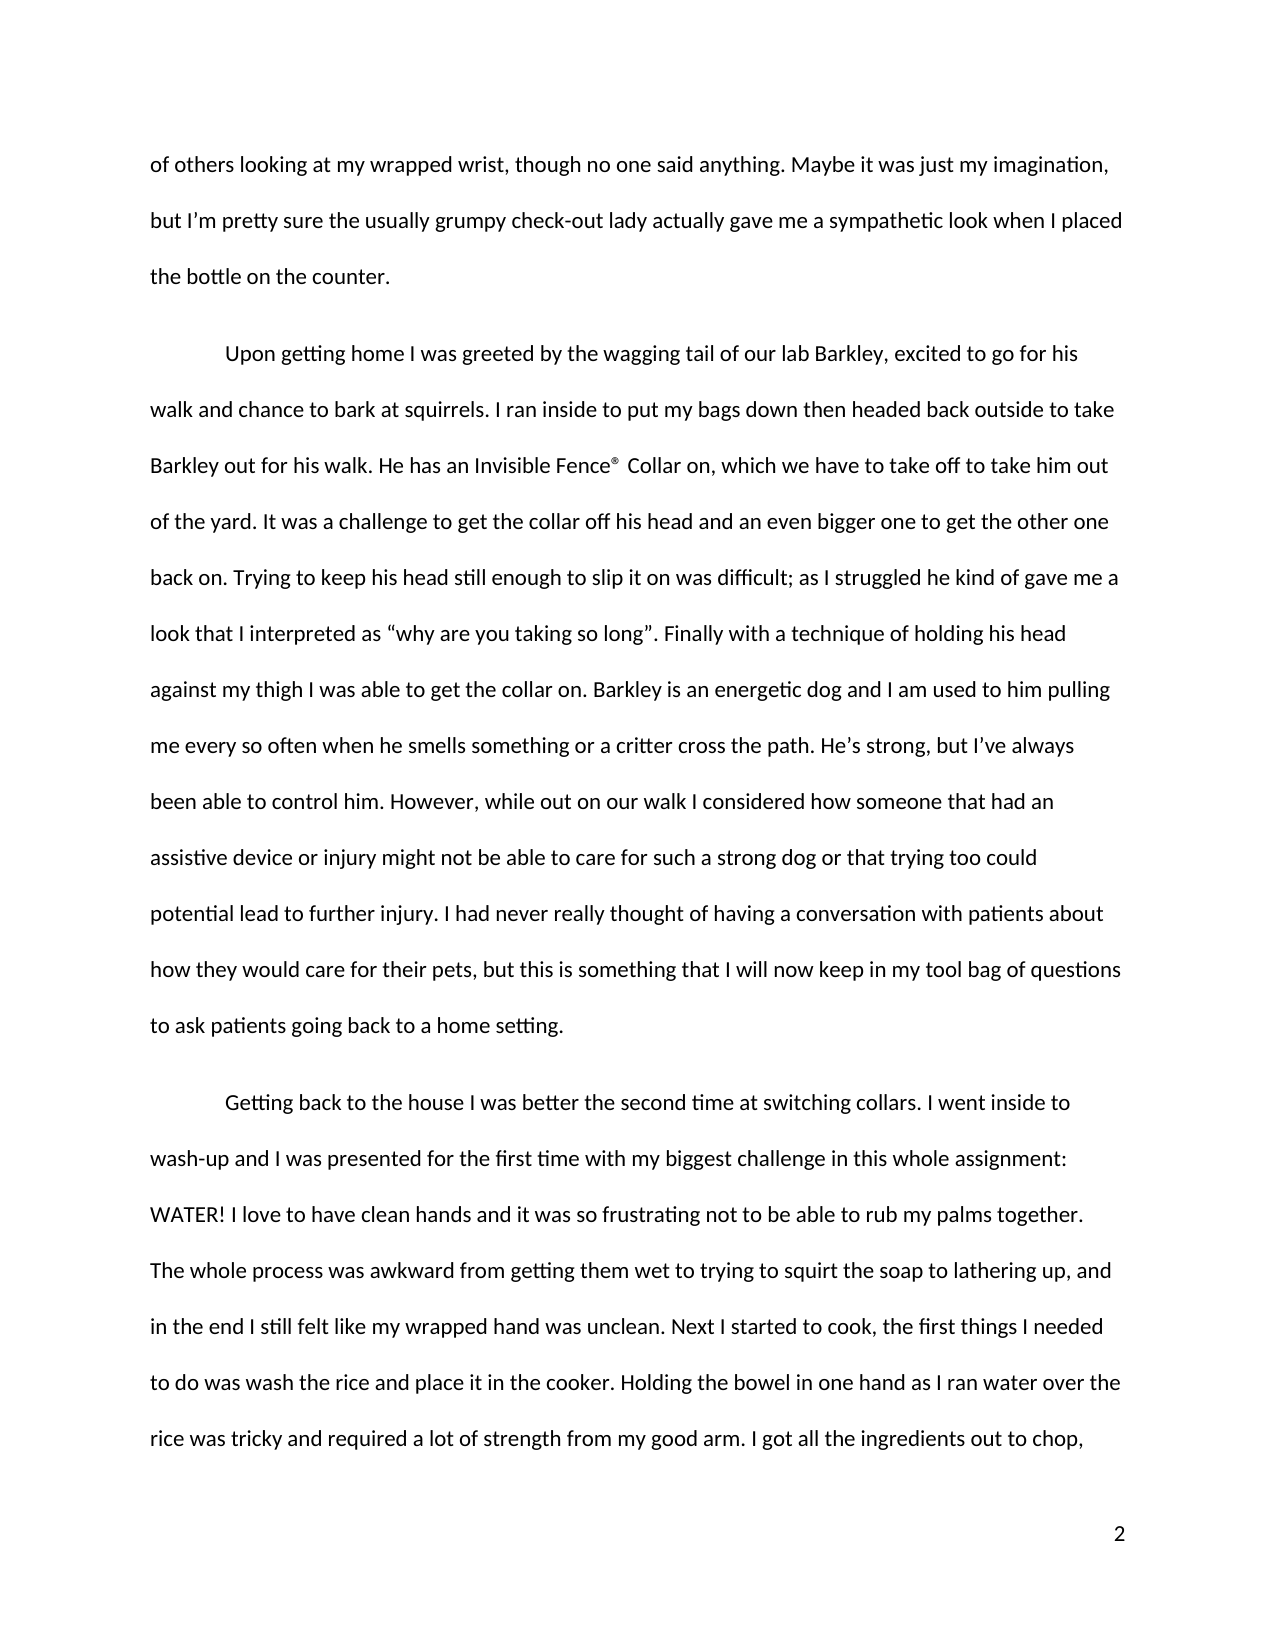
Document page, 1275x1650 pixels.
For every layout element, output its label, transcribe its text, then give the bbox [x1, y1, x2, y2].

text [150, 1088, 1125, 1453]
text Upon getting home I was greeted by the wagging tail of our lab Barkley, excited to go for his walk and chance to bark at squirrels. I ran inside to put my bags down then headed back outside to take Barkley out for his walk. He has an Invisible Fence® Collar on, which we have to take off to take him out of the yard. It was a challenge to get the collar off his head and an even bigger one to get the other one back on. Trying to keep his head still enough to slip it on was difficult; as I struggled he kind of gave me a look that I interpreted as “why are you taking so long”. Finally with a technique of holding his head against my thigh I was able to get the collar on. Barkley is an energetic dog and I am used to him pulling me every so often when he smells something or a critter cross the path. He’s strong, but I’ve always been able to control him. However, while out on our walk I considered how someone that had an assistive device or injury might not be able to care for such a strong dog or that trying too could potential lead to further injury. I had never really thought of having a conversation with patients about how they would care for their pets, but this is something that I will now keep in my tool bag of questions to ask patients going back to a home setting. [150, 339, 1125, 1039]
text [150, 150, 1125, 290]
